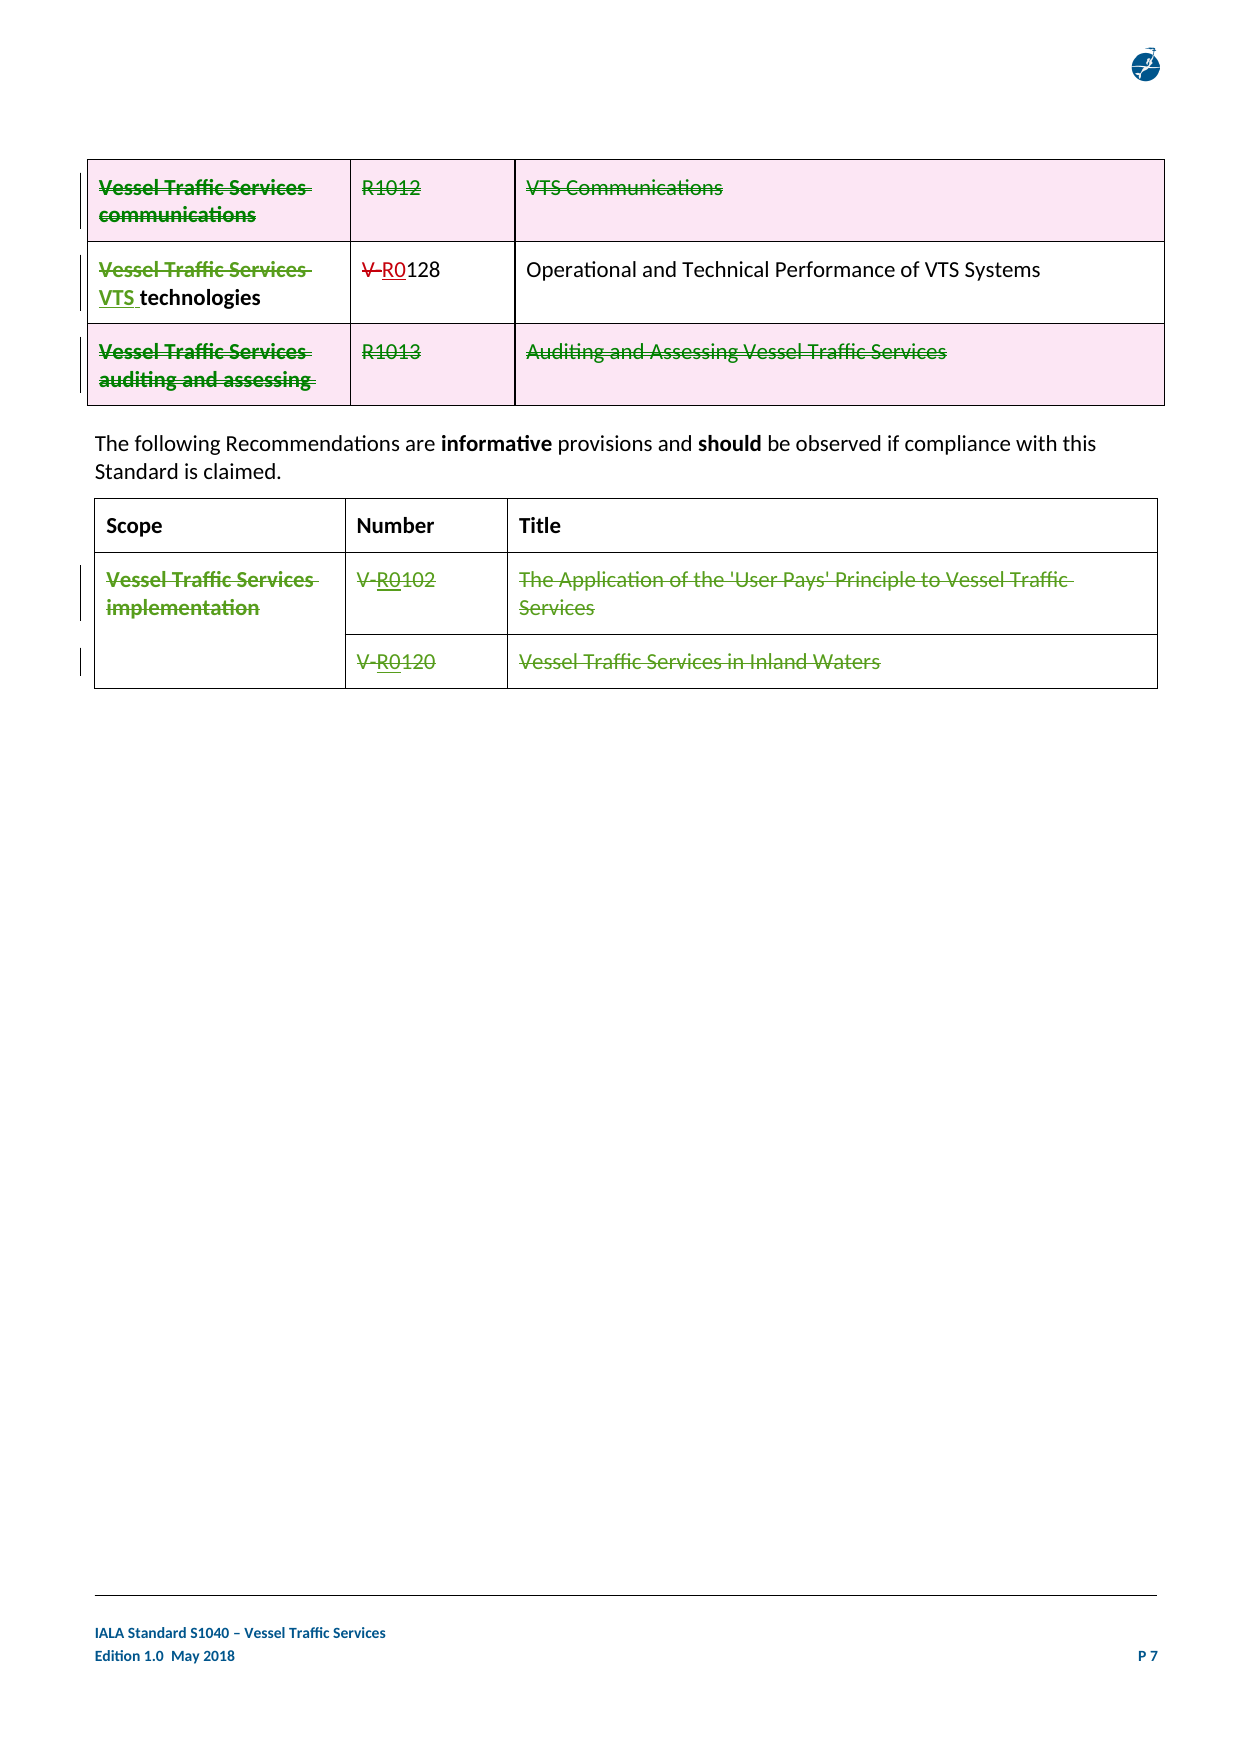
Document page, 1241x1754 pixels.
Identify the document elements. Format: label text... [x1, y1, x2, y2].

table_header Scope [95, 499, 345, 552]
table_cell [508, 553, 1157, 634]
table_cell [95, 553, 345, 688]
table_cell technologies [88, 242, 350, 323]
table_header Number [346, 499, 507, 552]
table_cell Operational and Technical Performance of VTS Systems [516, 242, 1164, 323]
table_cell [346, 553, 507, 634]
table_cell 128 [351, 242, 514, 323]
text The following Recommendations are informative provisions and should be observed if compliance with this Standard is claimed. [94, 429, 1157, 485]
table_header Title [508, 499, 1157, 552]
table_cell [508, 635, 1157, 688]
table_cell [346, 635, 507, 688]
picture [1100, 0, 1219, 116]
